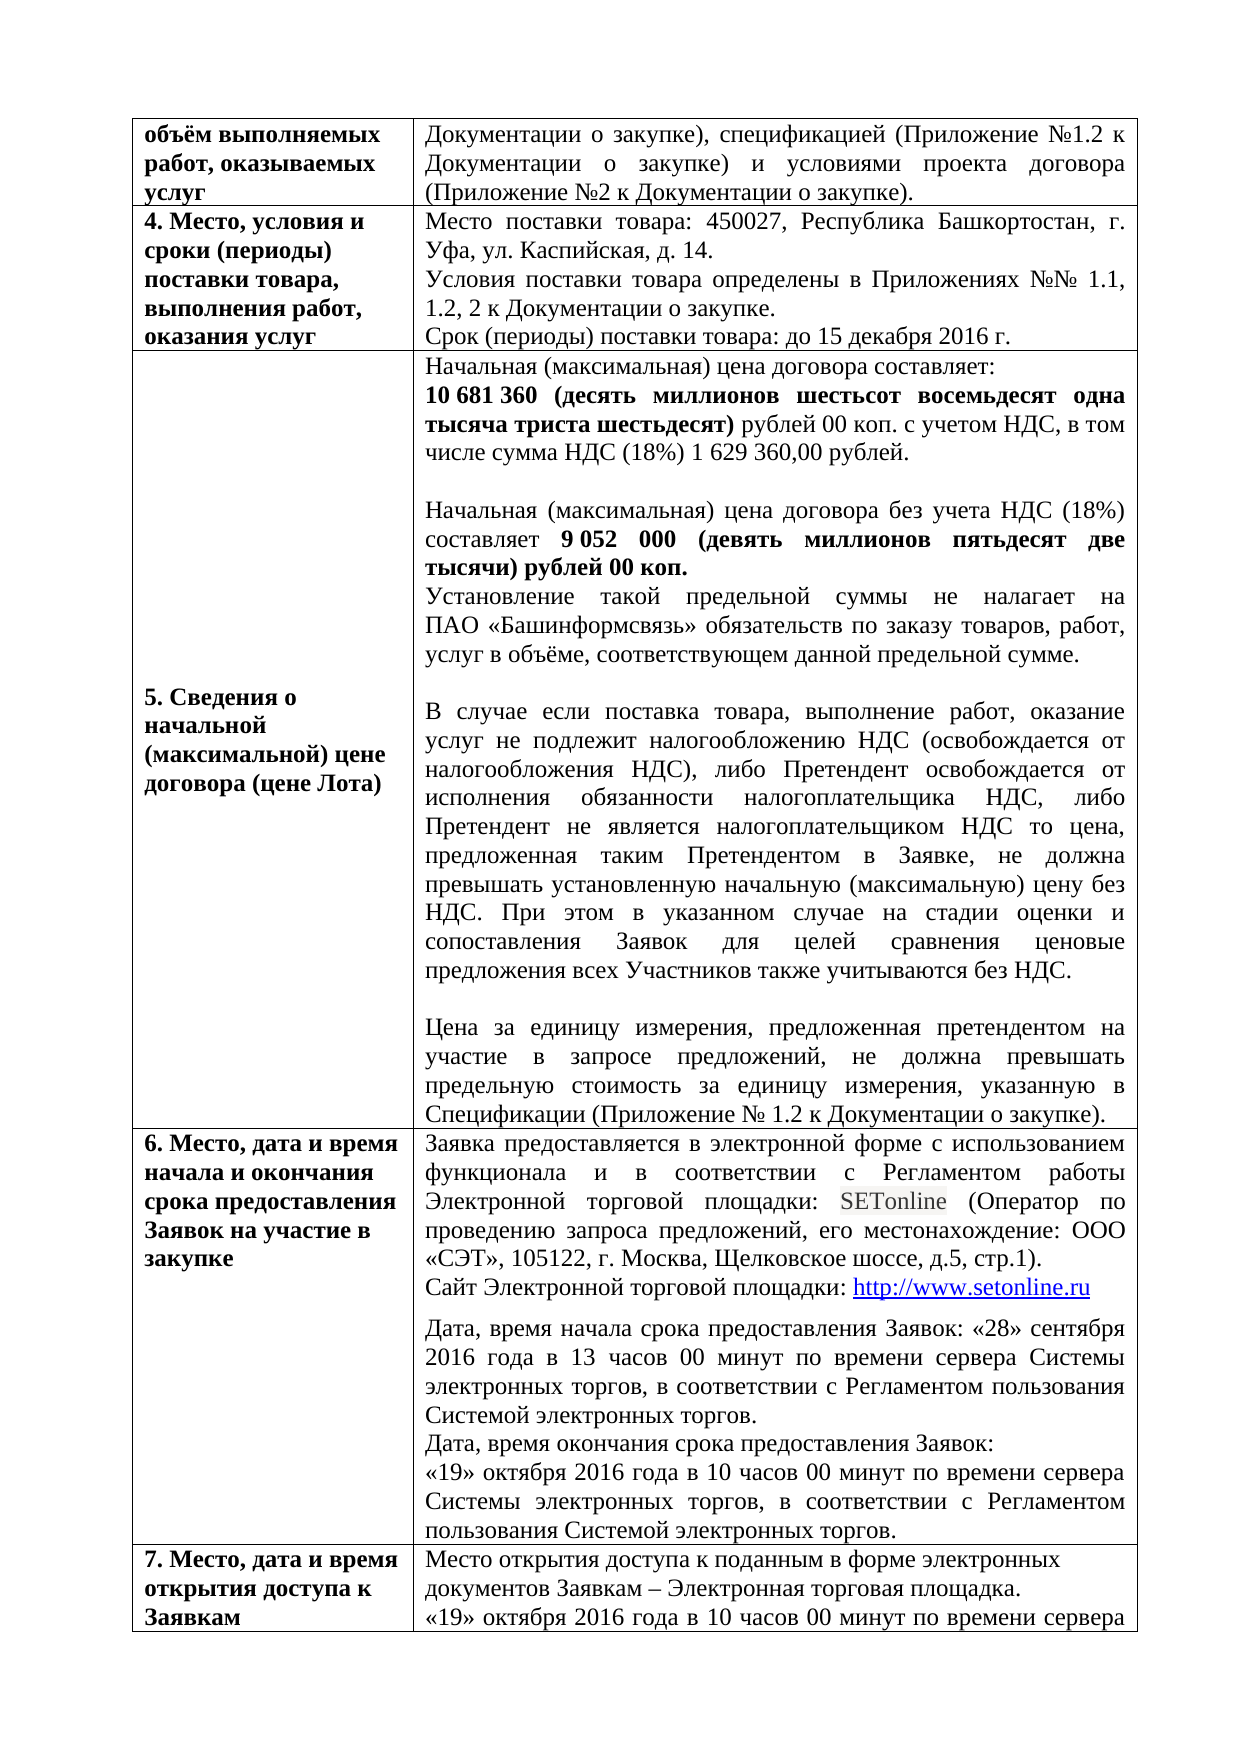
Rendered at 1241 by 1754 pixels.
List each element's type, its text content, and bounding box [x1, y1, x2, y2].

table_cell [414, 1545, 1137, 1631]
table_cell Заявка предоставляется в электронной форме с использованием функционала и в соответствии с Регламентом работы Электронной торговой площадки: SETonline (Оператор по проведению запроса предложений, его местонахождение: ООО «СЭТ», . Москва, Щелковское шоссе, д.5, стр.1). Сайт Электронной торговой площадки: http://www.setonline.ru Дата, время начала срока предоставления Заявок: «28» сентября 2016 года в 13 часов 00 минут по времени сервера Системы электронных торгов, в соответствии с Регламентом пользования Системой электронных торгов. Дата, время окончания срока предоставления Заявок: «19» октября 2016 года в 10 часов 00 минут по времени сервера Системы электронных торгов, в соответствии с Регламентом пользования Системой электронных торгов. [414, 1129, 1137, 1543]
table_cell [133, 119, 413, 205]
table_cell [133, 1545, 413, 1631]
table_cell Начальная (максимальная) цена договора составляет: 10 681 360 (десять миллионов шестьсот восемьдесят одна тысяча триста шестьдесят) рублей 00 коп. с учетом НДС, в том числе сумма НДС (18%) 1 629 360,00 рублей. Начальная (максимальная) цена договора без учета НДС (18%) составляет 9 052 000 (девять миллионов пятьдесят две тысячи) рублей 00 коп. Установление такой предельной суммы не налагает на ПАО «Башинформсвязь» обязательств по заказу товаров, работ, услуг в объёме, соответствующем данной предельной сумме. В случае если поставка товара, выполнение работ, оказание услуг не подлежит налогообложению НДС (освобождается от налогообложения НДС), либо Претендент освобождается от исполнения обязанности налогоплательщика НДС, либо Претендент не является налогоплательщиком НДС то цена, предложенная таким Претендентом в Заявке, не должна превышать установленную начальную (максимальную) цену без НДС. При этом в указанном случае на стадии оценки и сопоставления Заявок для целей сравнения ценовые предложения всех Участников также учитываются без НДС. Цена за единицу измерения, предложенная претендентом на участие в запросе предложений, не должна превышать предельную стоимость за единицу измерения, указанную в Спецификации (Приложение № 1.2 к Документации о закупке). [414, 351, 1137, 1127]
table_cell 6. Место, дата и время начала и окончания срока предоставления Заявок на участие в закупке [133, 1129, 413, 1543]
table_cell 4. Место, условия и сроки (периоды) поставки товара, выполнения работ, оказания услуг [133, 206, 413, 350]
table_cell 5. Сведения о начальной (максимальной) цене договора (цене Лота) [133, 351, 413, 1127]
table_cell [414, 119, 1137, 205]
table_cell Место поставки товара: 450027, Республика Башкортостан, г. Уфа, ул. Каспийская, д. 14. Условия поставки товара определены в Приложениях №№ 1.1, 1.2, 2 к Документации о закупке. Срок (периоды) поставки товара: до 15 декабря 2016 г. [414, 206, 1137, 350]
